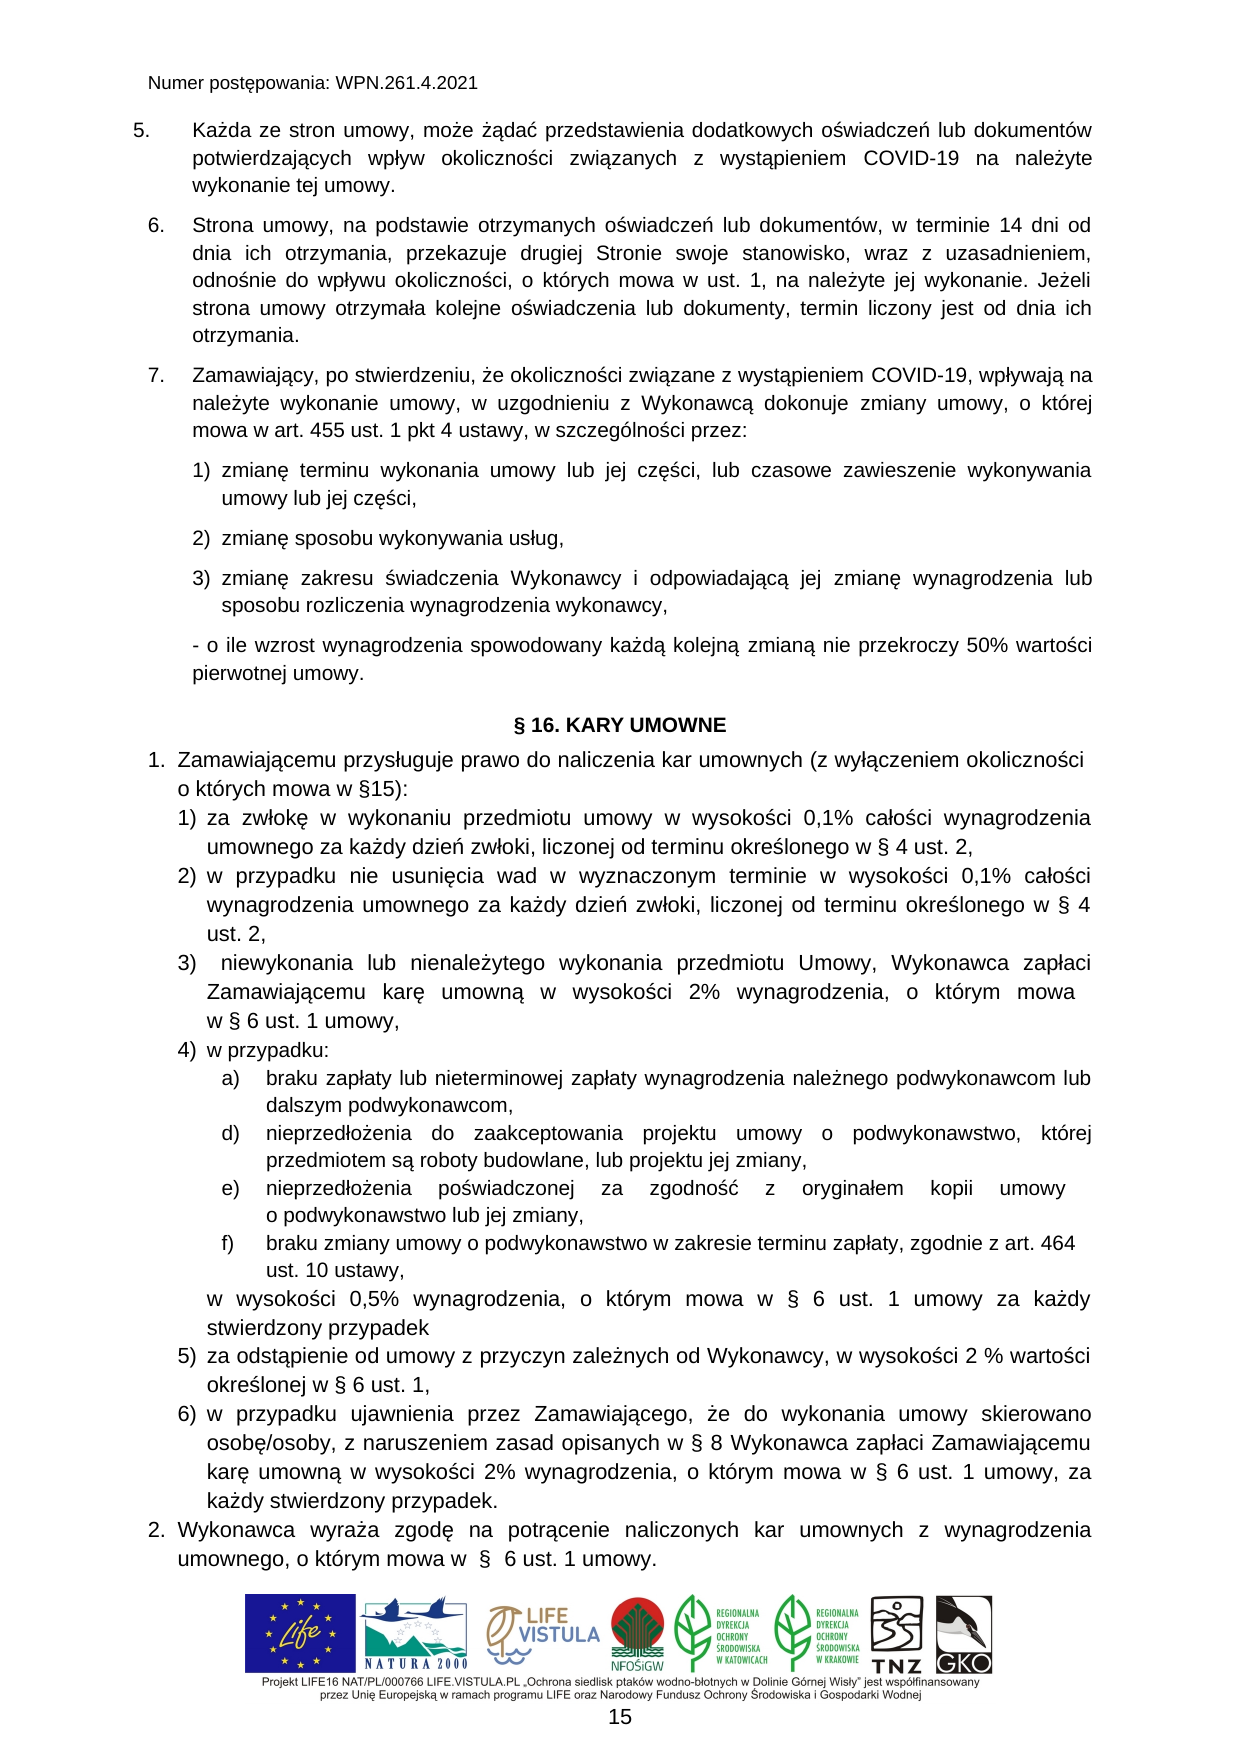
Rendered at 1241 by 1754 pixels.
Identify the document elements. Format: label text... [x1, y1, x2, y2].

list zmianę terminu wykonania umowy lub jej części, lub czasowe zawieszenie wykonywania umowy lub jej części, [192, 458, 1093, 510]
picture [245, 1594, 995, 1704]
list braku zmiany umowy o podwykonawstwo w zakresie terminu zapłaty, zgodnie z art. 464 ust. 10 ustawy, [221, 1231, 1093, 1282]
list Zamawiającemu przysługuje prawo do naliczenia kar umownych (z wyłączeniem okoliczności o których mowa w §15): [148, 747, 1093, 801]
list Wykonawca wyraża zgodę na potrącenie naliczonych kar umownych z wynagrodzenia umownego, o którym mowa w § 6 ust. 1 umowy. [148, 1517, 1093, 1571]
list w przypadku: [177, 1037, 1093, 1062]
list nieprzedłożenia do zaakceptowania projektu umowy o podwykonawstwo, której przedmiotem są roboty budowlane, lub projektu jej zmiany, [221, 1121, 1093, 1172]
list za zwłokę w wykonaniu przedmiotu umowy w wysokości 0,1% całości wynagrodzenia umownego za każdy dzień zwłoki, liczonej od terminu określonego w § 4 ust. 2, [177, 805, 1093, 859]
list braku zapłaty lub nieterminowej zapłaty wynagrodzenia należnego podwykonawcom lub dalszym podwykonawcom, [221, 1066, 1093, 1117]
list Każda ze stron umowy, może żądać przedstawienia dodatkowych oświadczeń lub dokumentów potwierdzających wpływ okoliczności związanych z wystąpieniem COVID-19 na należyte wykonanie tej umowy. [133, 118, 1093, 197]
text w wysokości 0,5% wynagrodzenia, o którym mowa w § 6 ust. 1 umowy za każdy stwierdzony przypadek [207, 1286, 1093, 1340]
subtitle § 16. KARY UMOWNE [148, 713, 1093, 737]
list nieprzedłożenia poświadczonej za zgodność z oryginałem kopii umowy o podwykonawstwo lub jej zmiany, [221, 1176, 1093, 1227]
text - o ile wzrost wynagrodzenia spowodowany każdą kolejną zmianą nie przekroczy 50% wartości pierwotnej umowy. [192, 633, 1093, 685]
list w przypadku nie usunięcia wad w wyznaczonym terminie w wysokości 0,1% całości wynagrodzenia umownego za każdy dzień zwłoki, liczonej od terminu określonego w § 4 ust. 2, [177, 863, 1093, 946]
list Strona umowy, na podstawie otrzymanych oświadczeń lub dokumentów, w terminie 14 dni od dnia ich otrzymania, przekazuje drugiej Stronie swoje stanowisko, wraz z uzasadnieniem, odnośnie do wpływu okoliczności, o których mowa w ust. 1, na należyte jej wykonanie. Jeżeli strona umowy otrzymała kolejne oświadczenia lub dokumenty, termin liczony jest od dnia ich otrzymania. [148, 213, 1093, 347]
list zmianę sposobu wykonywania usług, [192, 526, 1093, 550]
list niewykonania lub nienależytego wykonania przedmiotu Umowy, Wykonawca zapłaci Zamawiającemu karę umowną w wysokości 2% wynagrodzenia, o którym mowa w § 6 ust. 1 umowy, [177, 950, 1093, 1033]
list w przypadku ujawnienia przez Zamawiającego, że do wykonania umowy skierowano osobę/osoby, z naruszeniem zasad opisanych w § 8 Wykonawca zapłaci Zamawiającemu karę umowną w wysokości 2% wynagrodzenia, o którym mowa w § 6 ust. 1 umowy, za każdy stwierdzony przypadek. [177, 1401, 1093, 1513]
list zmianę zakresu świadczenia Wykonawcy i odpowiadającą jej zmianę wynagrodzenia lub sposobu rozliczenia wynagrodzenia wykonawcy, [192, 566, 1093, 617]
list za odstąpienie od umowy z przyczyn zależnych od Wykonawcy, w wysokości 2 % wartości określonej w § 6 ust. 1, [177, 1343, 1093, 1398]
list Zamawiający, po stwierdzeniu, że okoliczności związane z wystąpieniem COVID-19, wpływają na należyte wykonanie umowy, w uzgodnieniu z Wykonawcą dokonuje zmiany umowy, o której mowa w art. 455 ust. 1 pkt 4 ustawy, w szczególności przez: [148, 363, 1093, 442]
